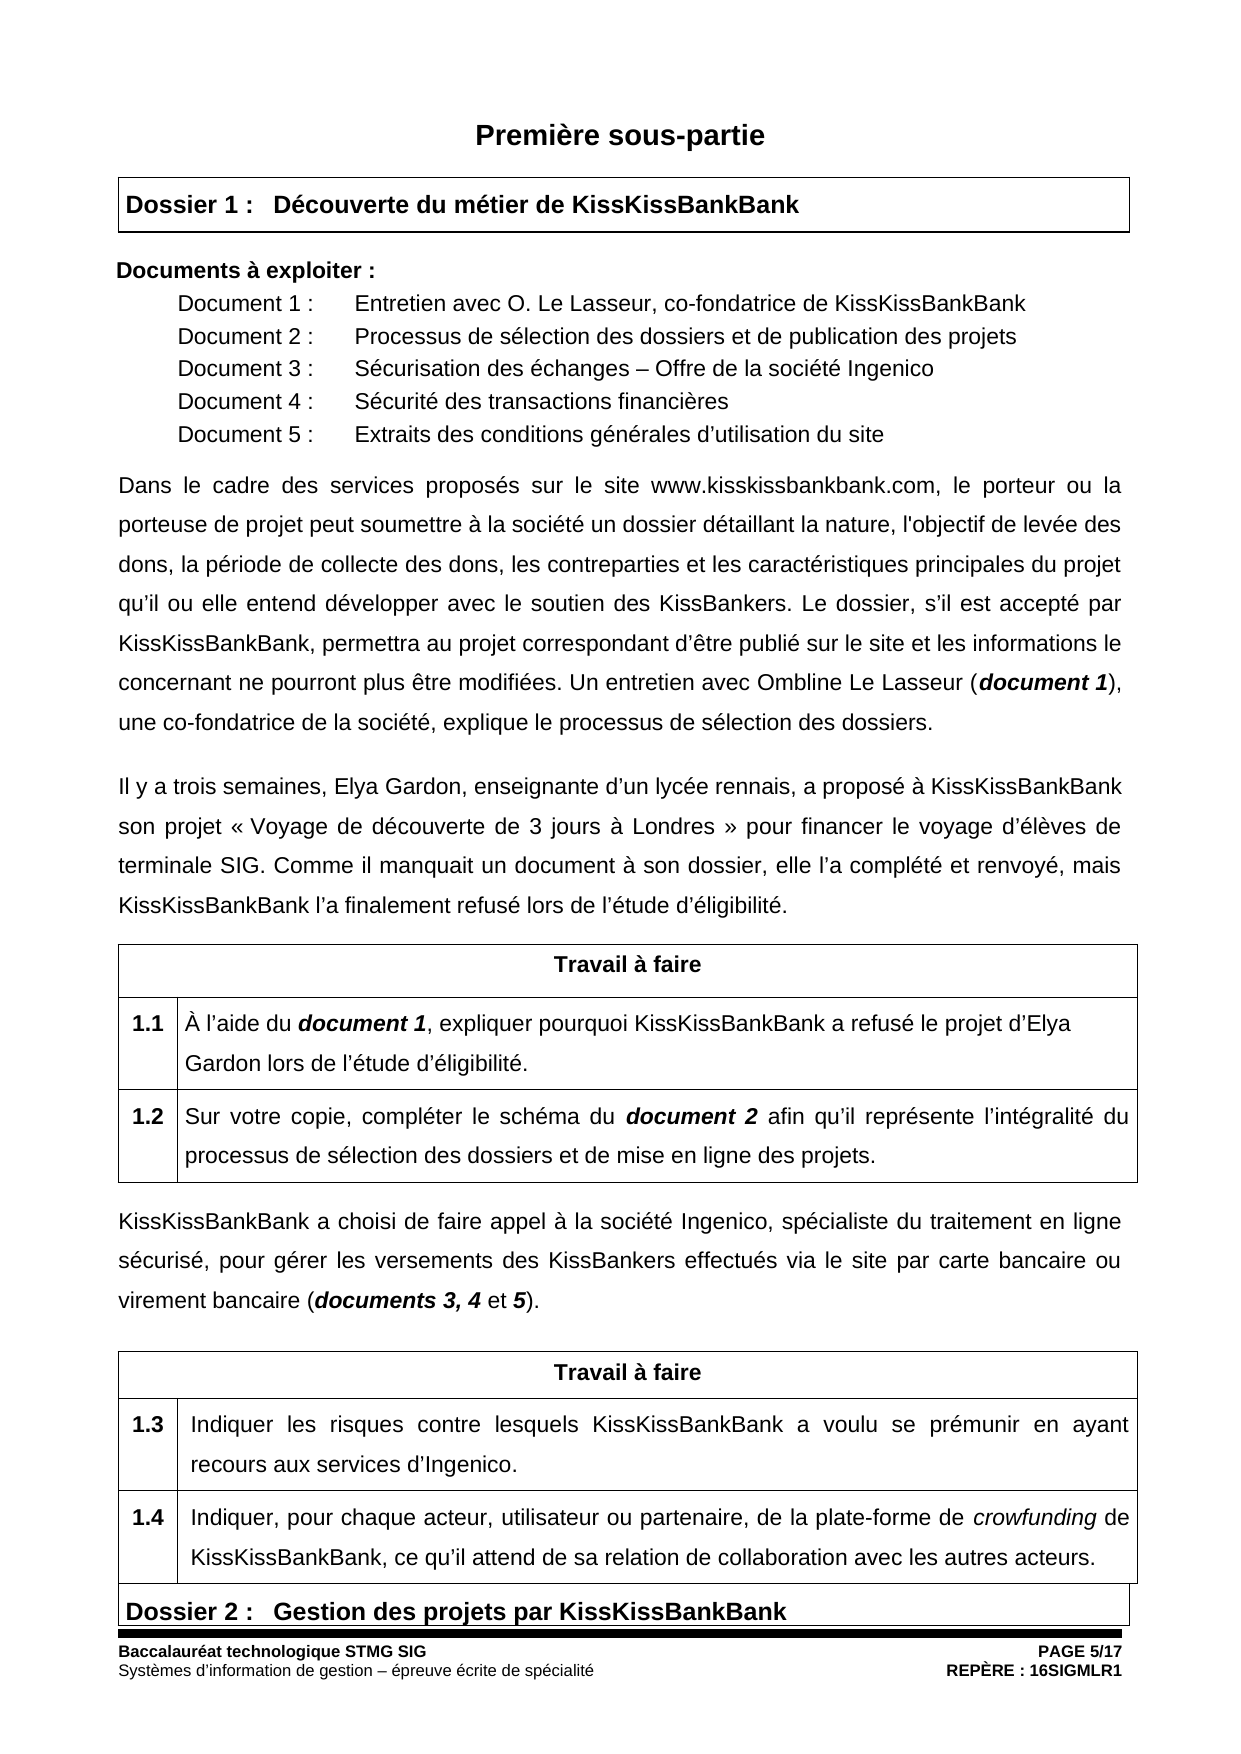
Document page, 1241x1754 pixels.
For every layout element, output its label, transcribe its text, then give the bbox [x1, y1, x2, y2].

text Dans le cadre des services proposés sur le site www.kisskissbankbank.com, le porteur ou la porteuse de projet peut soumettre à la société un dossier détaillant la nature, l'objectif de levée des dons, la période de collecte des dons, les contreparties et les caractéristiques principales du projet qu’il ou elle entend développer avec le soutien des KissBankers. Le dossier, s’il est accepté par KissKissBankBank, permettra au projet correspondant d’être publié sur le site et les informations le concernant ne pourront plus être modifiées. Un entretien avec Ombline Le Lasseur (document 1), une co-fondatrice de la société, explique le processus de sélection des dossiers. [118, 472, 1122, 735]
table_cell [119, 1584, 1129, 1625]
text Document 2 : Processus de sélection des dossiers et de publication des projets [177, 323, 1122, 349]
table_cell Sur votre copie, compléter le schéma du document 2 afin qu’il représente l’intégralité du processus de sélection des dossiers et de mise en ligne des projets. [178, 1090, 1137, 1182]
table_cell 1.3 [119, 1399, 177, 1490]
table_cell À l’aide du document 1, expliquer pourquoi KissKissBankBank a refusé le projet d’Elya Gardon lors de l’étude d’éligibilité. [178, 998, 1137, 1089]
subtitle Documents à exploiter : [116, 257, 1122, 284]
table_header Travail à faire [119, 1352, 1137, 1398]
table_header Travail à faire [119, 945, 1137, 997]
text Document 4 : Sécurité des transactions financières [177, 388, 1122, 414]
text KissKissBankBank a choisi de faire appel à la société Ingenico, spécialiste du traitement en ligne sécurisé, pour gérer les versements des KissBankers effectués via le site par carte bancaire ou virement bancaire (documents 3, 4 et 5). [118, 1208, 1122, 1313]
text Document 5 : Extraits des conditions générales d’utilisation du site [177, 421, 1122, 447]
table_cell Indiquer, pour chaque acteur, utilisateur ou partenaire, de la plate-forme de crowfunding de KissKissBankBank, ce qu’il attend de sa relation de collaboration avec les autres acteurs. [178, 1491, 1137, 1583]
text Première sous-partie [118, 118, 1122, 152]
text Il y a trois semaines, Elya Gardon, enseignante d’un lycée rennais, a proposé à KissKissBankBank son projet « Voyage de découverte de 3 jours à Londres » pour financer le voyage d’élèves de terminale SIG. Comme il manquait un document à son dossier, elle l’a complété et renvoyé, mais KissKissBankBank l’a finalement refusé lors de l’étude d’éligibilité. [118, 773, 1122, 918]
table_cell 1.2 [119, 1090, 177, 1182]
table_cell Indiquer les risques contre lesquels KissKissBankBank a voulu se prémunir en ayant recours aux services d’Ingenico. [178, 1399, 1137, 1490]
text Document 3 : Sécurisation des échanges – Offre de la société Ingenico [177, 355, 1122, 382]
table_cell 1.1 [119, 998, 177, 1089]
table_header Dossier 1 : Découverte du métier de KissKissBankBank [119, 178, 1129, 231]
table_cell 1.4 [119, 1491, 177, 1583]
text Document 1 : Entretien avec O. Le Lasseur, co-fondatrice de KissKissBankBank [177, 290, 1122, 316]
